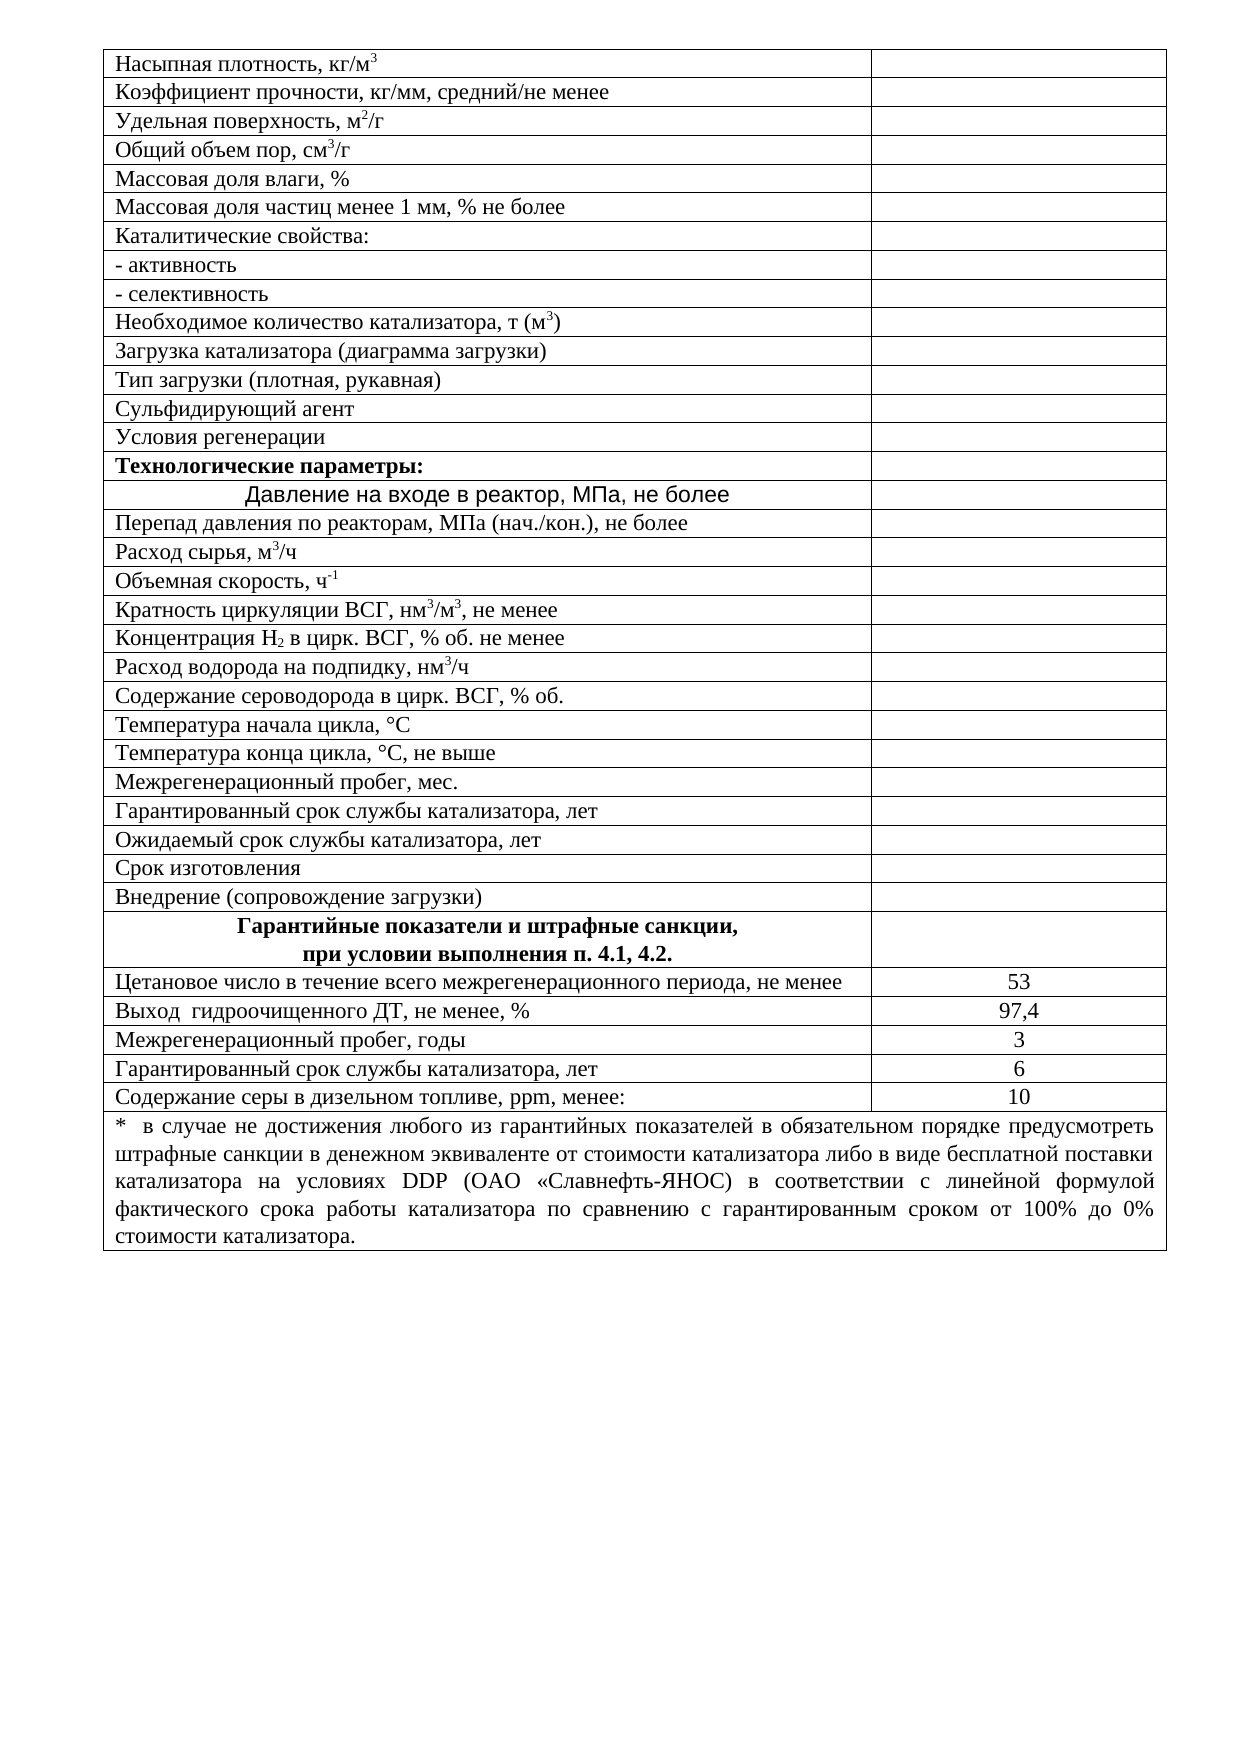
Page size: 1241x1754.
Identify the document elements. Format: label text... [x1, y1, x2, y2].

table_cell Содержание серы в дизельном топливе, ppm, менее: [104, 1083, 871, 1111]
table_cell [872, 855, 1166, 882]
table_cell [872, 538, 1166, 566]
table_cell [872, 395, 1166, 422]
table_cell [872, 423, 1166, 451]
table_cell [872, 165, 1166, 192]
table_cell 10 [872, 1083, 1166, 1111]
table_cell [872, 510, 1166, 537]
table_cell Коэффициент прочности, кг/мм, средний/не менее [104, 78, 871, 106]
table_cell Расход водорода на подпидку, нм3/ч [104, 653, 871, 681]
table_cell [872, 452, 1166, 480]
table_cell [872, 366, 1166, 393]
table_cell Содержание сероводорода в цирк. ВСГ, % об. [104, 682, 871, 710]
table_cell Внедрение (сопровождение загрузки) [104, 883, 871, 911]
table_cell Гарантированный срок службы катализатора, лет [104, 1055, 871, 1082]
table_cell Межрегенерационный пробег, годы [104, 1026, 871, 1053]
table_cell [872, 768, 1166, 796]
table_cell Кратность циркуляции ВСГ, нм3/м3, не менее [104, 596, 871, 623]
table_cell [872, 337, 1166, 365]
table_cell Необходимое количество катализатора, т (м3) [104, 308, 871, 336]
table_cell [872, 596, 1166, 623]
table_cell Условия регенерации [104, 423, 871, 451]
table_cell Гарантийные показатели и штрафные санкции, при условии выполнения п. 4.1, 4.2. [104, 912, 871, 967]
table_cell Объемная скорость, ч-1 [104, 567, 871, 595]
table_cell Удельная поверхность, м2/г [104, 107, 871, 135]
table_cell 53 [872, 968, 1166, 996]
table_cell [872, 883, 1166, 911]
table_cell 3 [872, 1026, 1166, 1053]
table_cell 6 [872, 1055, 1166, 1082]
table_cell [872, 78, 1166, 106]
table_cell * в случае не достижения любого из гарантийных показателей в обязательном порядке предусмотреть штрафные санкции в денежном эквиваленте от стоимости катализатора либо в виде бесплатной поставки катализатора на условиях DDP (ОАО «Славнефть-ЯНОС) в соответствии с линейной формулой фактического срока работы катализатора по сравнению с гарантированным сроком от 100% до 0% стоимости катализатора. [104, 1112, 1166, 1250]
table_cell [872, 50, 1166, 77]
table_cell [872, 682, 1166, 710]
table_cell Тип загрузки (плотная, рукавная) [104, 366, 871, 393]
table_cell [872, 653, 1166, 681]
table_cell Расход сырья, м3/ч [104, 538, 871, 566]
table_cell Температура начала цикла, °С [104, 711, 871, 738]
table_cell Каталитические свойства: [104, 222, 871, 250]
table_cell Давление на входе в реактор, МПа, не более [104, 481, 871, 508]
table_cell [872, 193, 1166, 221]
table_cell [872, 797, 1166, 825]
table_cell [872, 625, 1166, 652]
table_cell [872, 107, 1166, 135]
table_cell [872, 711, 1166, 738]
table_cell Перепад давления по реакторам, МПа (нач./кон.), не более [104, 510, 871, 537]
table_cell [872, 567, 1166, 595]
table_cell [872, 251, 1166, 278]
table_cell Насыпная плотность, кг/м3 [104, 50, 871, 77]
table_cell Загрузка катализатора (диаграмма загрузки) [104, 337, 871, 365]
table_cell [872, 912, 1166, 967]
table_cell 97,4 [872, 997, 1166, 1025]
table_cell Температура конца цикла, °С, не выше [104, 740, 871, 767]
table_cell - активность [104, 251, 871, 278]
table_cell [872, 280, 1166, 307]
table_cell [872, 481, 1166, 508]
table_cell Массовая доля частиц менее 1 мм, % не более [104, 193, 871, 221]
table_cell [872, 308, 1166, 336]
table_cell [872, 136, 1166, 163]
table_cell Срок изготовления [104, 855, 871, 882]
table_cell Общий объем пор, см3/г [104, 136, 871, 163]
table_cell [872, 222, 1166, 250]
table_cell Выход гидроочищенного ДТ, не менее, % [104, 997, 871, 1025]
table_cell Гарантированный срок службы катализатора, лет [104, 797, 871, 825]
table_cell Концентрация H2 в цирк. ВСГ, % об. не менее [104, 625, 871, 652]
table_cell Массовая доля влаги, % [104, 165, 871, 192]
table_cell Технологические параметры: [104, 452, 871, 480]
table_cell [872, 826, 1166, 853]
table_cell Цетановое число в течение всего межрегенерационного периода, не менее [104, 968, 871, 996]
table_cell Ожидаемый срок службы катализатора, лет [104, 826, 871, 853]
table_cell [872, 740, 1166, 767]
table_cell Сульфидирующий агент [104, 395, 871, 422]
table_cell Межрегенерационный пробег, мес. [104, 768, 871, 796]
table_cell - селективность [104, 280, 871, 307]
